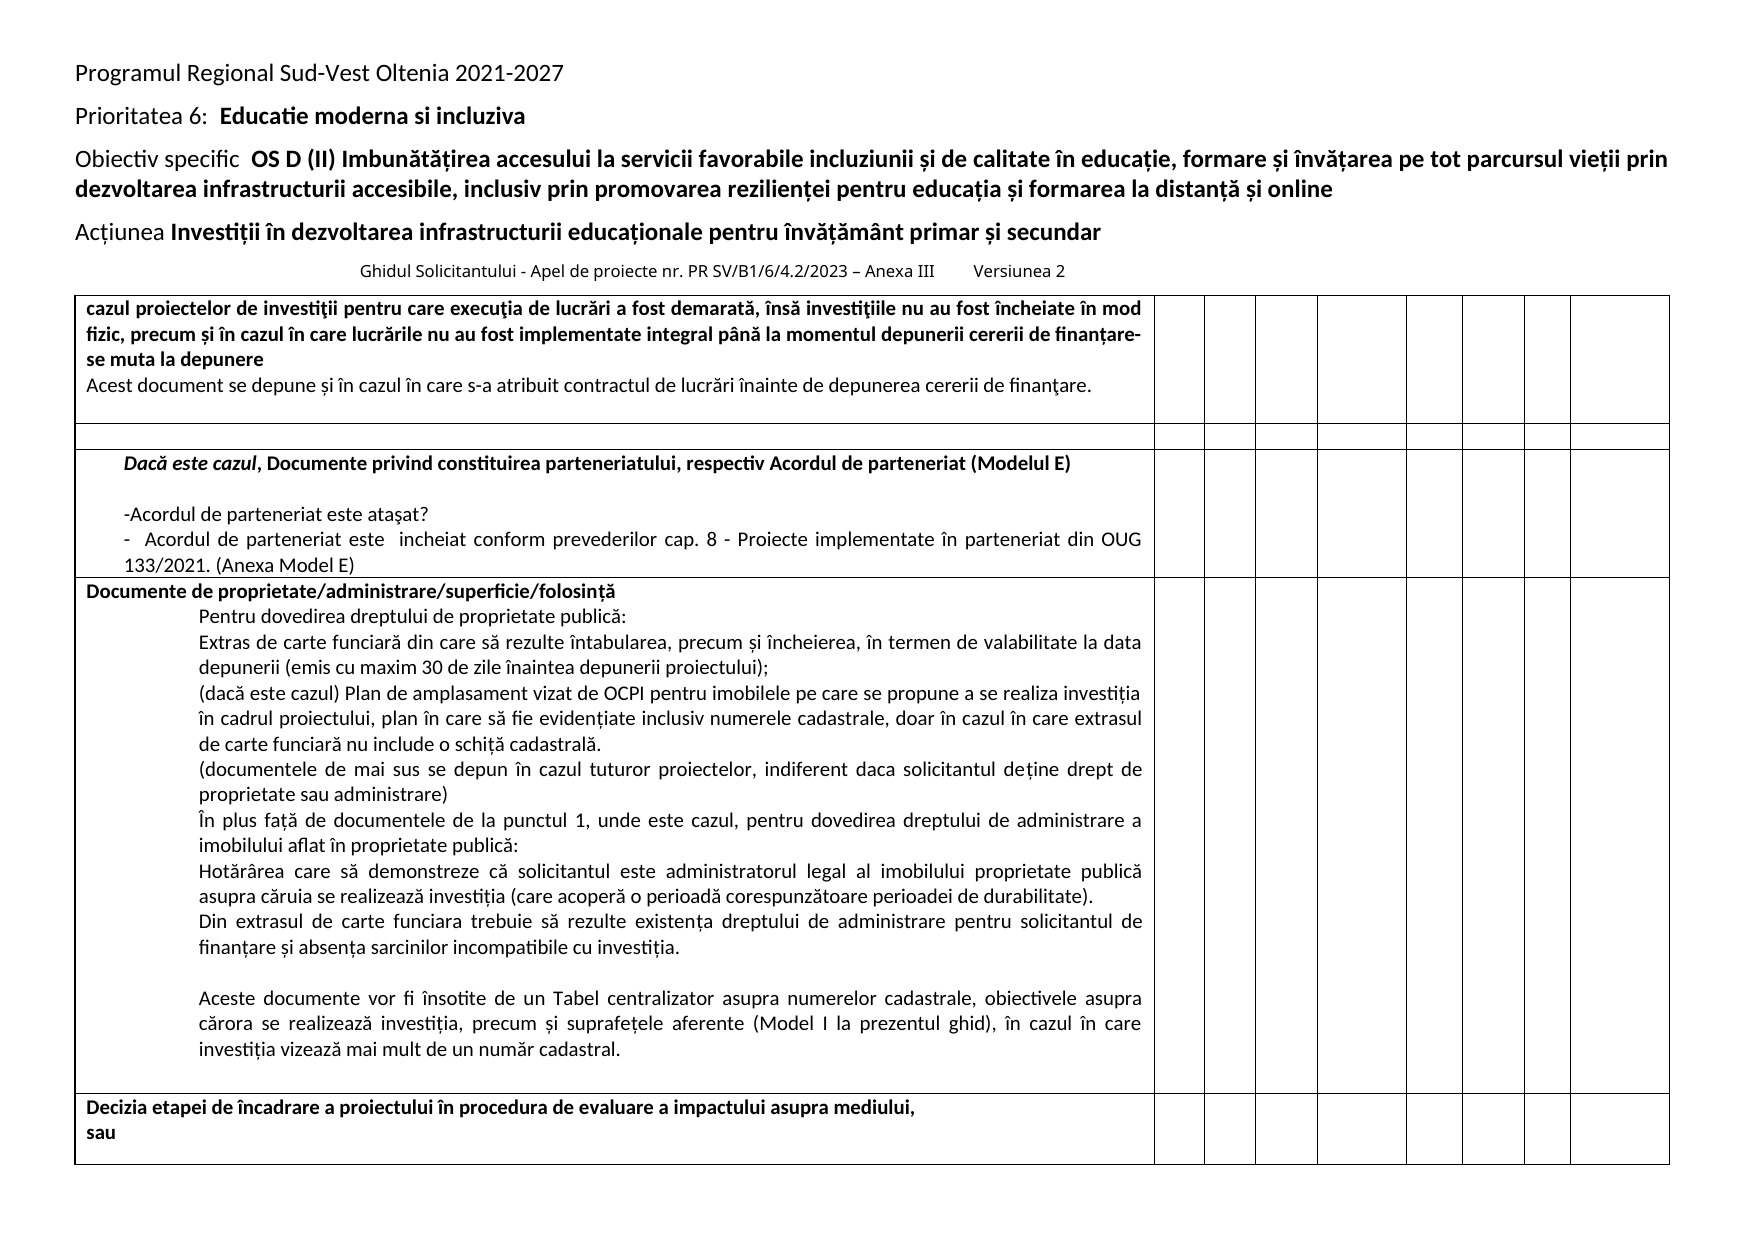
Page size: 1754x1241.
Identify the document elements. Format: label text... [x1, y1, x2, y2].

table_cell [1256, 296, 1317, 423]
table_cell [1525, 296, 1570, 423]
table_cell [1463, 450, 1524, 577]
table_cell [1463, 1094, 1524, 1164]
table_cell [1463, 424, 1524, 449]
table_cell [1256, 424, 1317, 449]
table_cell Documente de proprietate/administrare/superficie/folosinţă Pentru dovedirea dreptului de proprietate publică: Extras de carte funciară din care să rezulte întabularea, precum și încheierea, în termen de valabilitate la data depunerii (emis cu maxim 30 de zile înaintea depunerii proiectului); (dacă este cazul) Plan de amplasament vizat de OCPI pentru imobilele pe care se propune a se realiza investiţia în cadrul proiectului, plan în care să fie evidențiate inclusiv numerele cadastrale, doar în cazul în care extrasul de carte funciară nu include o schiță cadastrală. (documentele de mai sus se depun în cazul tuturor proiectelor, indiferent daca solicitantul deține drept de proprietate sau administrare) În plus faţă de documentele de la punctul 1, unde este cazul, pentru dovedirea dreptului de administrare a imobilului aflat în proprietate publică: Hotărârea care să demonstreze că solicitantul este administratorul legal al imobilului proprietate publică asupra căruia se realizează investiţia (care acoperă o perioadă corespunzătoare perioadei de durabilitate). Din extrasul de carte funciara trebuie să rezulte existența dreptului de administrare pentru solicitantul de finanţare și absența sarcinilor incompatibile cu investiția. Aceste documente vor fi însotite de un Tabel centralizator asupra numerelor cadastrale, obiectivele asupra cărora se realizează investiția, precum și suprafețele aferente (Model I la prezentul ghid), în cazul în care investiția vizează mai mult de un număr cadastral. [76, 578, 1154, 1093]
table_cell [1407, 296, 1462, 423]
table_cell [1525, 1094, 1570, 1164]
table_cell [1205, 296, 1255, 423]
table_cell [1205, 450, 1255, 577]
table_cell [1256, 450, 1317, 577]
table_cell [1155, 424, 1204, 449]
table_cell [1571, 296, 1669, 423]
table_cell [1525, 578, 1570, 1093]
table_cell [1205, 1094, 1255, 1164]
table_cell [1571, 450, 1669, 577]
table_cell [1525, 424, 1570, 449]
table_cell [1256, 1094, 1317, 1164]
table_cell [1205, 424, 1255, 449]
table_cell [1205, 578, 1255, 1093]
table_cell [1571, 578, 1669, 1093]
table_cell [1318, 1094, 1406, 1164]
table_cell [1155, 296, 1204, 423]
table_cell Dacă este cazul, Documente privind constituirea parteneriatului, respectiv Acordul de parteneriat (Modelul E) -Acordul de parteneriat este ataşat? - Acordul de parteneriat este incheiat conform prevederilor cap. 8 - Proiecte implementate în parteneriat din OUG 133/2021. (Anexa Model E) [76, 450, 1154, 577]
table_cell [1407, 578, 1462, 1093]
table_cell [1571, 424, 1669, 449]
table_cell [1155, 1094, 1204, 1164]
table_cell [1463, 578, 1524, 1093]
table_cell [1256, 578, 1317, 1093]
table_cell [1407, 424, 1462, 449]
table_cell [1463, 296, 1524, 423]
table_cell [76, 424, 1154, 449]
table_cell [1318, 450, 1406, 577]
table_cell [1571, 1094, 1669, 1164]
table_cell [1407, 450, 1462, 577]
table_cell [76, 296, 1154, 423]
table_cell [1525, 450, 1570, 577]
table_cell [1155, 578, 1204, 1093]
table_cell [76, 1094, 1154, 1164]
table_cell [1318, 578, 1406, 1093]
table_cell [1407, 1094, 1462, 1164]
table_cell [1318, 424, 1406, 449]
table_cell [1155, 450, 1204, 577]
table_cell [1318, 296, 1406, 423]
